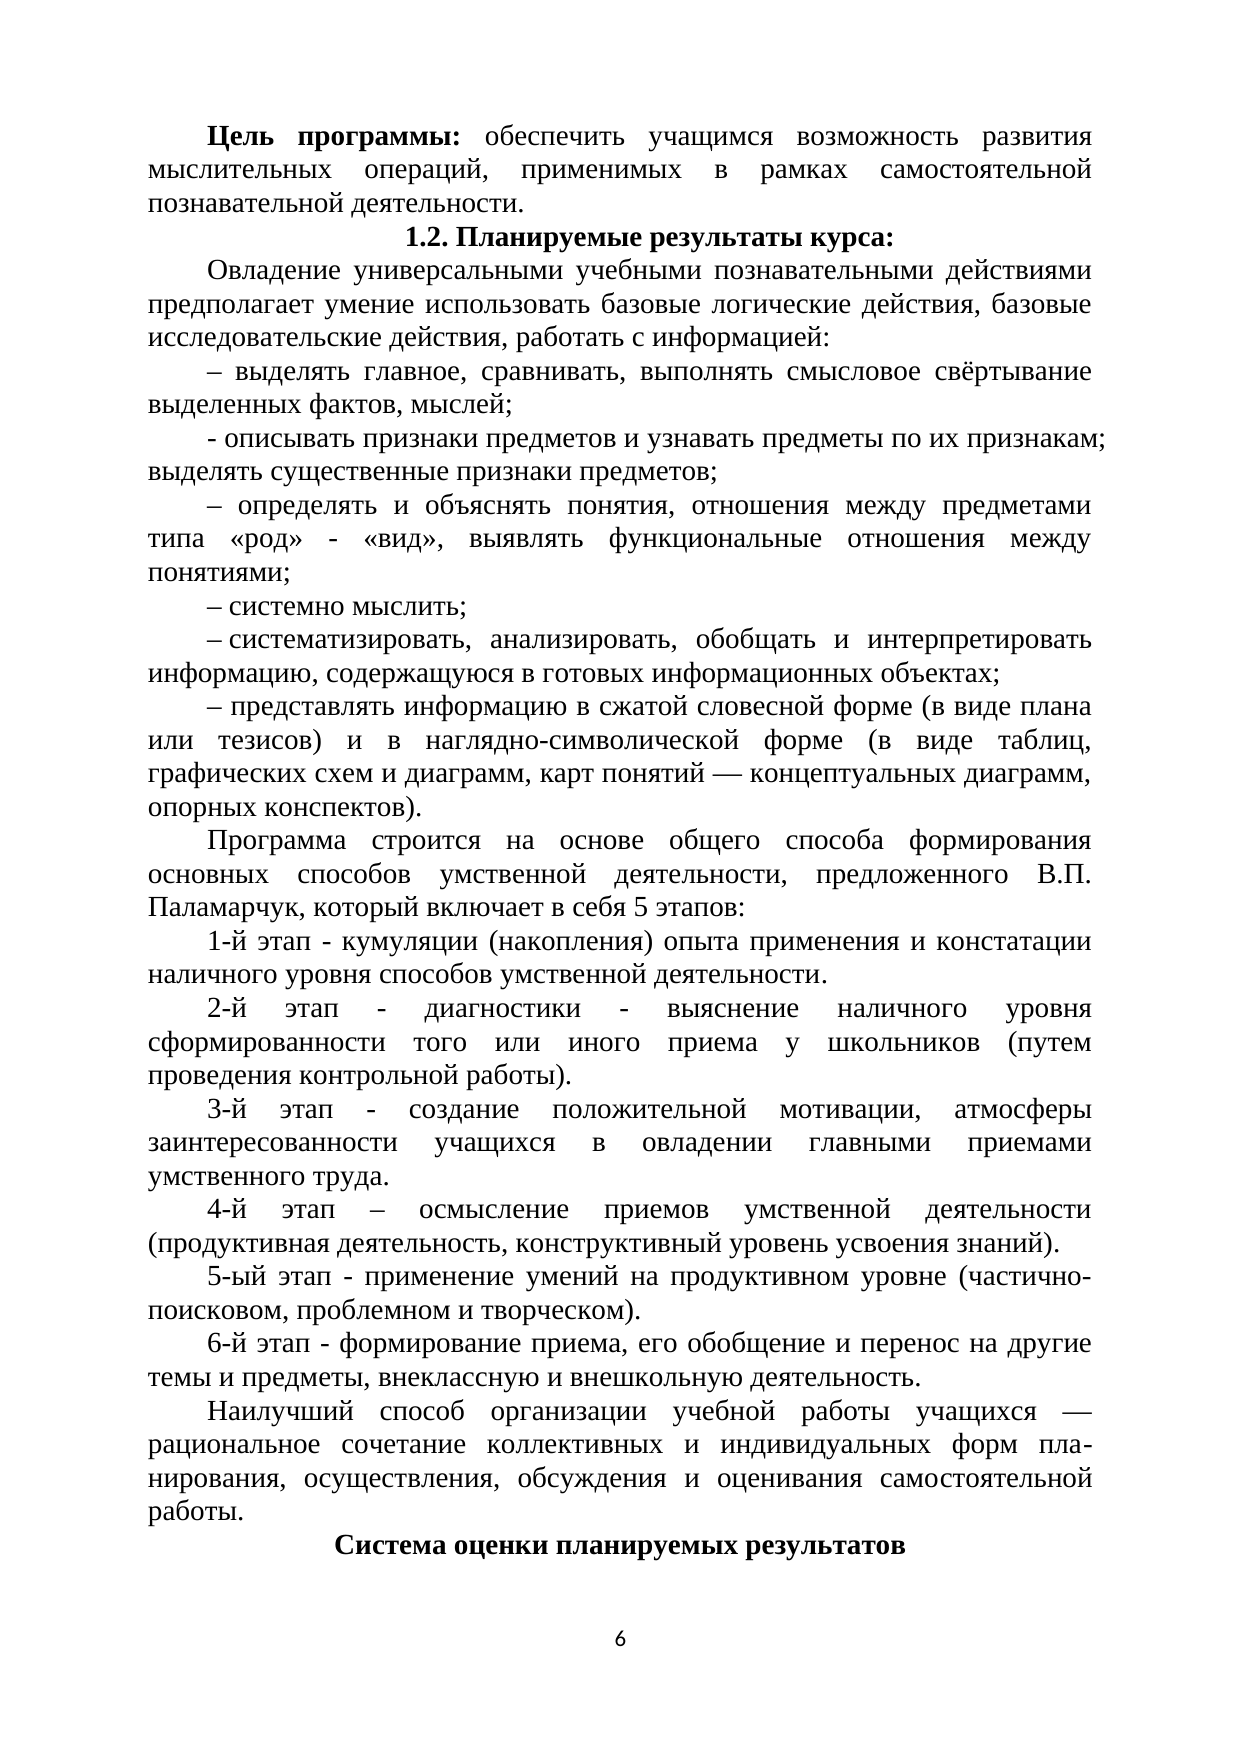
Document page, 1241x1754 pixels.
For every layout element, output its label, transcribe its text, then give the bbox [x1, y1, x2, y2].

text Программа строится на основе общего способа формирования основных способов умственной деятельности, предложенного В.П. Паламарчук, который включает в себя 5 этапов: [148, 822, 1092, 923]
text 5-ый этап - применение умений на продуктивном уровне (частично-поисковом, проблемном и творческом). [148, 1258, 1092, 1326]
text 3-й этап - создание положительной мотивации, атмосферы заинтересованности учащихся в овладении главными приемами умственного труда. [148, 1091, 1092, 1191]
text Цель программы: обеспечить учащимся возможность развития мыслительных операций, применимых в рамках самостоятельной познавательной деятельности. [148, 118, 1092, 219]
text Наилучший способ организации учебной работы учащихся — рациональное сочетание коллективных и индивидуальных форм планирования, осуществления, обсуждения и оценивания самостоятельной работы. [148, 1393, 1092, 1527]
text 1.2. Планируемые результаты курса: [148, 219, 1092, 252]
text Овладение универсальными учебными познавательными действиями предполагает умение использовать базовые логические действия, базовые исследовательские действия, работать с информацией: [148, 252, 1092, 353]
text 6-й этап - формирование приема, его обобщение и перенос на другие темы и предметы, внеклассную и внешкольную деятельность. [148, 1326, 1092, 1393]
text - описывать признаки предметов и узнавать предметы по их признакам; выделять существенные признаки предметов; [148, 420, 1107, 487]
text 4-й этап – осмысление приемов умственной деятельности (продуктивная деятельность, конструктивный уровень усвоения знаний). [148, 1191, 1092, 1258]
text – систематизировать, анализировать, обобщать и интерпретировать информацию, содержащуюся в готовых информационных объектах; [148, 621, 1092, 688]
text – определять и объяснять понятия, отношения между предметами типа «род» - «вид», выявлять функциональные отношения между понятиями; [148, 487, 1092, 588]
text Система оценки планируемых результатов [148, 1527, 1092, 1560]
text 2-й этап - диагностики - выяснение наличного уровня сформированности того или иного приема у школьников (путем проведения контрольной работы). [148, 990, 1092, 1091]
text – выделять главное, сравнивать, выполнять смысловое свёртывание выделенных фактов, мыслей; [148, 353, 1092, 420]
text – представлять информацию в сжатой словесной форме (в виде плана или тезисов) и в наглядно-символической форме (в виде таблиц, графических схем и диаграмм, карт понятий — концептуальных диаграмм, опорных конспектов). [148, 688, 1092, 822]
text – системно мыслить; [148, 588, 1092, 621]
text 1-й этап - кумуляции (накопления) опыта применения и констатации наличного уровня способов умственной деятельности. [148, 923, 1092, 990]
